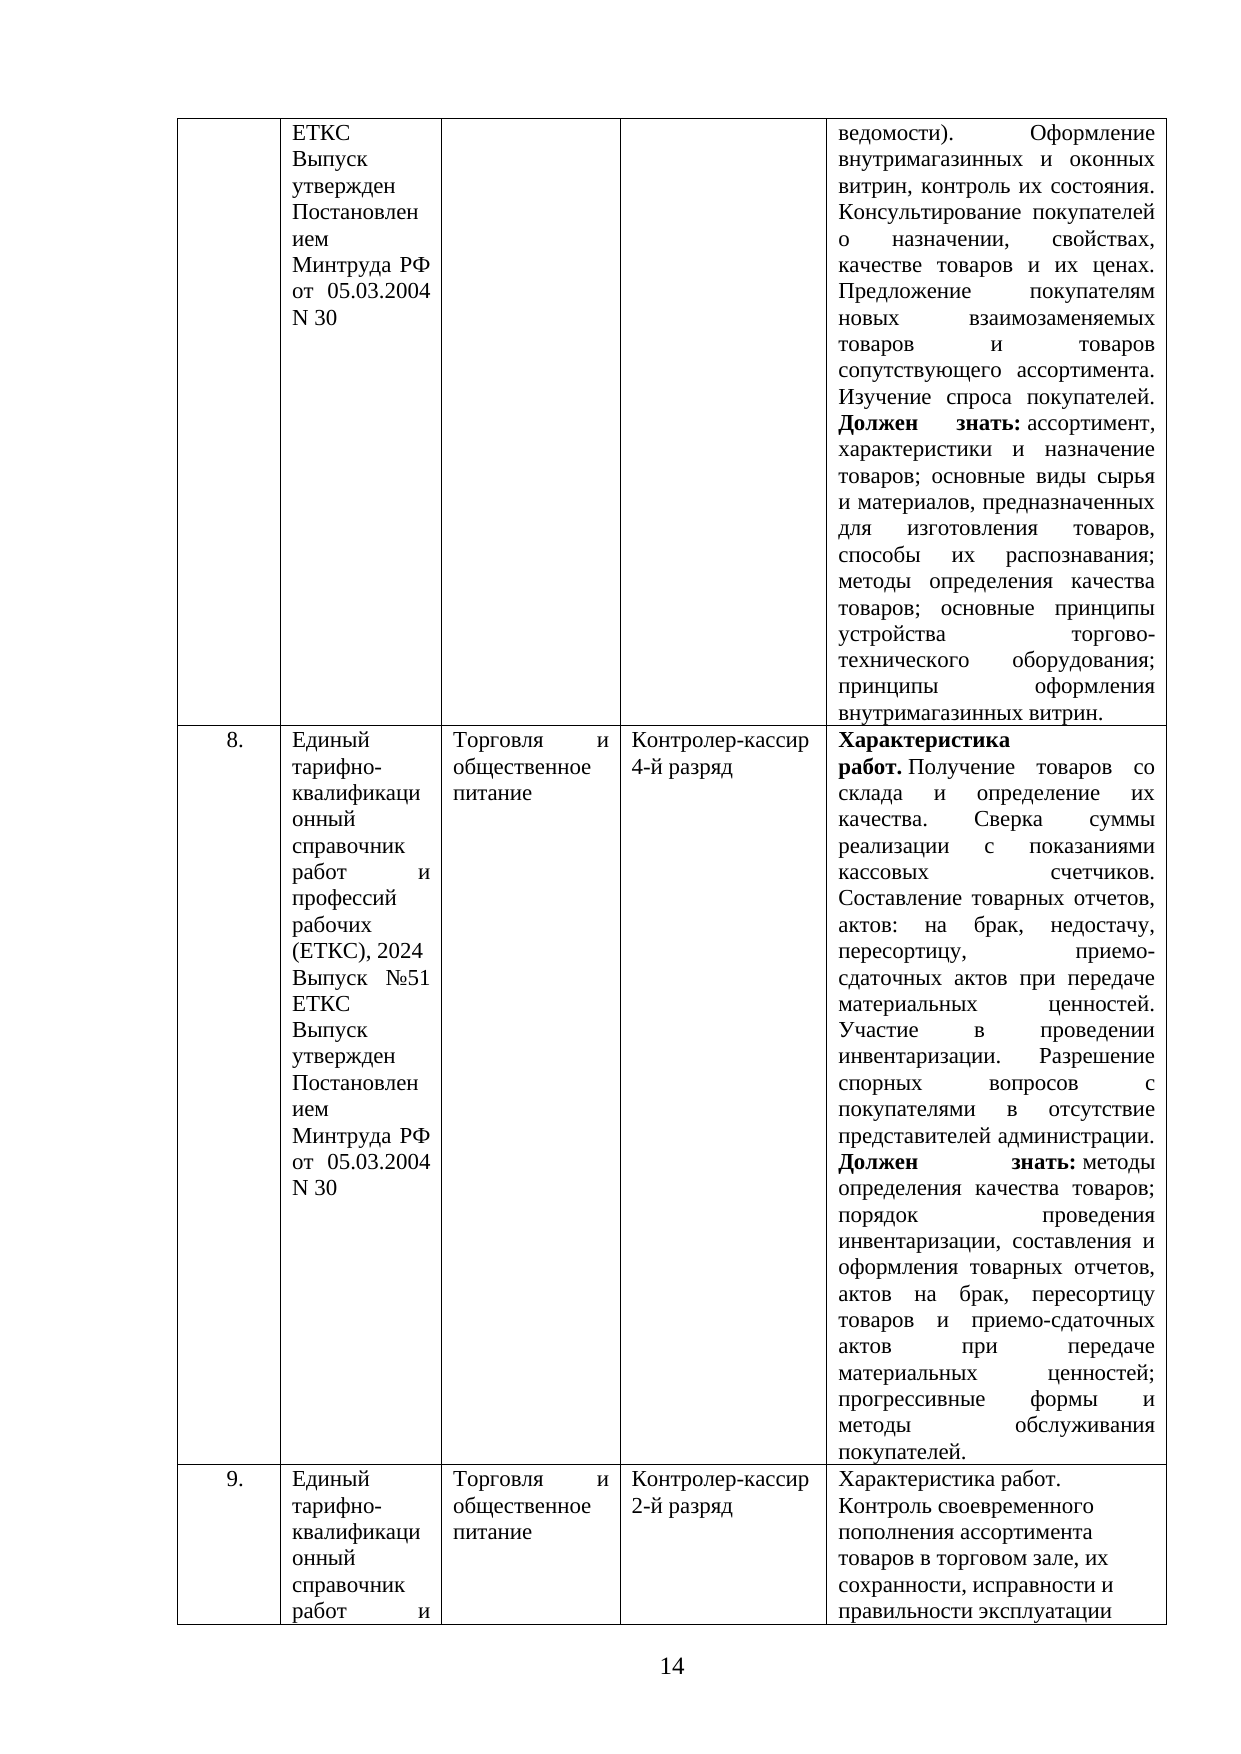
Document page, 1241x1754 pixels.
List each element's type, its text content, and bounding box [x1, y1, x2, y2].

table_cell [442, 119, 620, 725]
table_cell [827, 1465, 1166, 1623]
table_cell [178, 119, 280, 725]
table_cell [281, 1465, 441, 1623]
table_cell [442, 1465, 620, 1623]
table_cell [281, 119, 441, 725]
table_cell [178, 1465, 280, 1623]
table_cell Характеристика работ. Получение товаров со склада и определение их качества. Сверка суммы реализации с показаниями кассовых счетчиков. Составление товарных отчетов, актов: на брак, недостачу, пересортицу, приемо-сдаточных актов при передаче материальных ценностей. Участие в проведении инвентаризации. Разрешение спорных вопросов с покупателями в отсутствие представителей администрации. Должен знать: методы определения качества товаров; порядок проведения инвентаризации, составления и оформления товарных отчетов, актов на брак, пересортицу товаров и приемо-сдаточных актов при передаче материальных ценностей; прогрессивные формы и методы обслуживания покупателей. [827, 726, 1166, 1464]
table_cell Контролер-кассир 4-й разряд [621, 726, 826, 1464]
table_cell Торговля и общественное питание [442, 726, 620, 1464]
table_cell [621, 119, 826, 725]
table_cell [621, 1465, 826, 1623]
table_cell [178, 726, 280, 1464]
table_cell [827, 119, 1166, 725]
